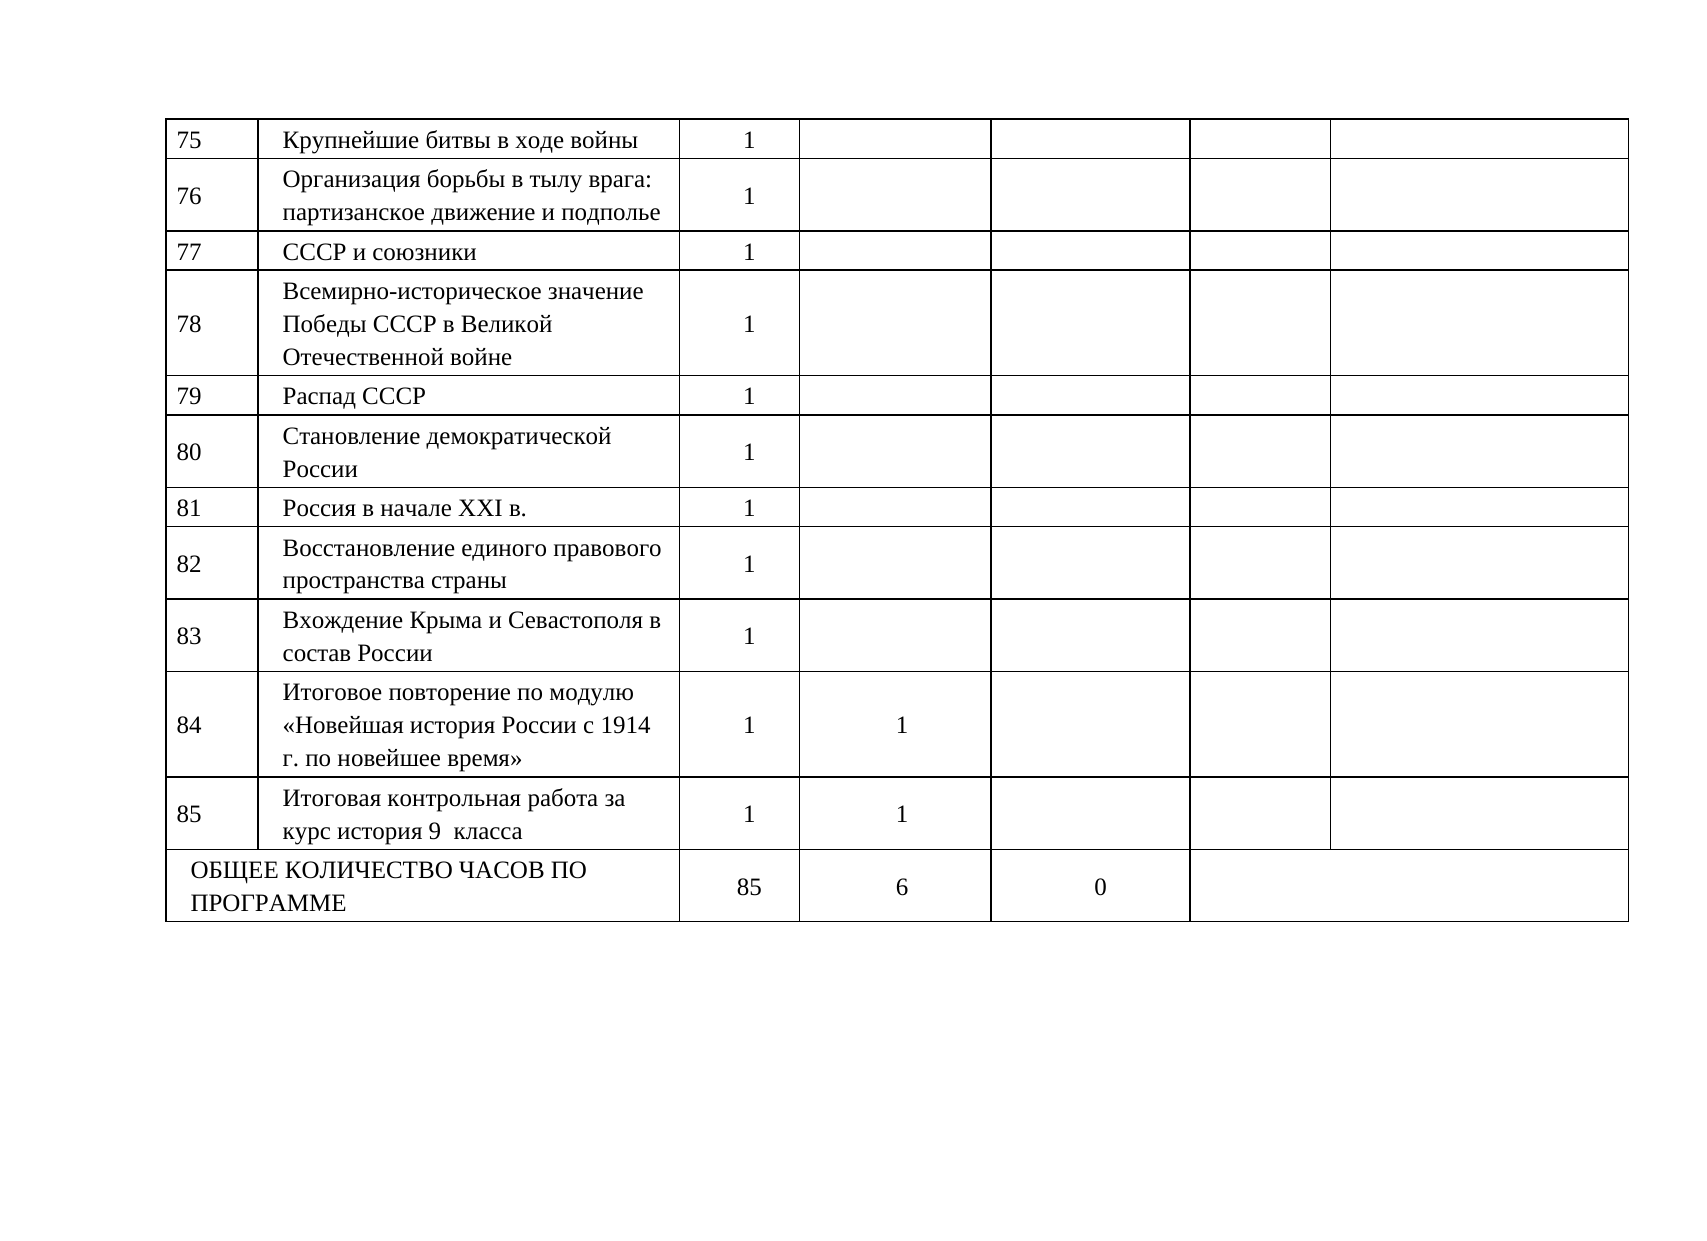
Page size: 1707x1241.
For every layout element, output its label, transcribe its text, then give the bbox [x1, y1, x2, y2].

table_cell [1331, 527, 1628, 598]
table_cell 75 [167, 120, 257, 157]
table_cell [1191, 600, 1330, 671]
table_cell [992, 600, 1189, 671]
table_cell [800, 232, 990, 269]
table_cell 1 [680, 416, 799, 486]
table_cell [992, 120, 1189, 157]
table_cell Всемирно-историческое значение Победы СССР в Великой Отечественной войне [259, 271, 679, 375]
table_cell Вхождение Крыма и Севастополя в состав России [259, 600, 679, 671]
table_cell [1331, 600, 1628, 671]
table_cell [1331, 159, 1628, 230]
table_cell [1191, 672, 1330, 776]
table_cell [1191, 778, 1330, 848]
table_cell [800, 527, 990, 598]
table_cell [1191, 850, 1628, 921]
table_cell Итоговая контрольная работа за курс история 9 класса [259, 778, 679, 848]
table_cell 79 [167, 376, 257, 414]
table_cell [800, 600, 990, 671]
table_cell 1 [680, 600, 799, 671]
table_cell [992, 416, 1189, 486]
table_cell [1191, 527, 1330, 598]
table_cell [800, 376, 990, 414]
table_cell [1331, 488, 1628, 526]
table_cell [1331, 120, 1628, 157]
table_cell 82 [167, 527, 257, 598]
table_cell Организация борьбы в тылу врага: партизанское движение и подполье [259, 159, 679, 230]
table_cell 1 [680, 488, 799, 526]
table_cell [1331, 232, 1628, 269]
table_cell [800, 416, 990, 486]
table_cell 1 [680, 159, 799, 230]
table_cell [992, 271, 1189, 375]
table_cell 1 [680, 376, 799, 414]
table_cell 85 [680, 850, 799, 921]
table_cell Распад СССР [259, 376, 679, 414]
table_cell [1191, 488, 1330, 526]
table_cell 80 [167, 416, 257, 486]
table_cell [1331, 416, 1628, 486]
table_cell Становление демократической России [259, 416, 679, 486]
table_cell [992, 376, 1189, 414]
table_cell Восстановление единого правового пространства страны [259, 527, 679, 598]
table_cell [992, 778, 1189, 848]
table_cell [1331, 778, 1628, 848]
table_cell [800, 120, 990, 157]
table_cell 6 [800, 850, 990, 921]
table_cell [800, 488, 990, 526]
table_cell 1 [800, 778, 990, 848]
table_cell 0 [992, 850, 1189, 921]
table_cell [992, 672, 1189, 776]
table_cell [1191, 271, 1330, 375]
table_cell 78 [167, 271, 257, 375]
table_cell 84 [167, 672, 257, 776]
table_cell 1 [680, 778, 799, 848]
table_cell 1 [680, 527, 799, 598]
table_cell [1331, 376, 1628, 414]
table_cell [1191, 416, 1330, 486]
table_cell 1 [680, 271, 799, 375]
table_cell [992, 527, 1189, 598]
table_cell [800, 271, 990, 375]
table_cell ОБЩЕЕ КОЛИЧЕСТВО ЧАСОВ ПО ПРОГРАММЕ [167, 850, 679, 921]
table_cell Итоговое повторение по модулю «Новейшая история России с 1914 г. по новейшее время» [259, 672, 679, 776]
table_cell [1191, 159, 1330, 230]
table_cell [992, 159, 1189, 230]
table_cell 81 [167, 488, 257, 526]
table_cell Крупнейшие битвы в ходе войны [259, 120, 679, 157]
table_cell 83 [167, 600, 257, 671]
table_cell [1191, 376, 1330, 414]
table_cell [1191, 120, 1330, 157]
table_cell Россия в начале XXI в. [259, 488, 679, 526]
table_cell 85 [167, 778, 257, 848]
table_cell [1191, 232, 1330, 269]
table_cell СССР и союзники [259, 232, 679, 269]
table_cell 77 [167, 232, 257, 269]
table_cell [1331, 271, 1628, 375]
table_cell 1 [680, 120, 799, 157]
table_cell [800, 159, 990, 230]
table_cell 76 [167, 159, 257, 230]
table_cell 1 [800, 672, 990, 776]
table_cell 1 [680, 672, 799, 776]
table_cell 1 [680, 232, 799, 269]
table_cell [992, 488, 1189, 526]
table_cell [1331, 672, 1628, 776]
table_cell [992, 232, 1189, 269]
